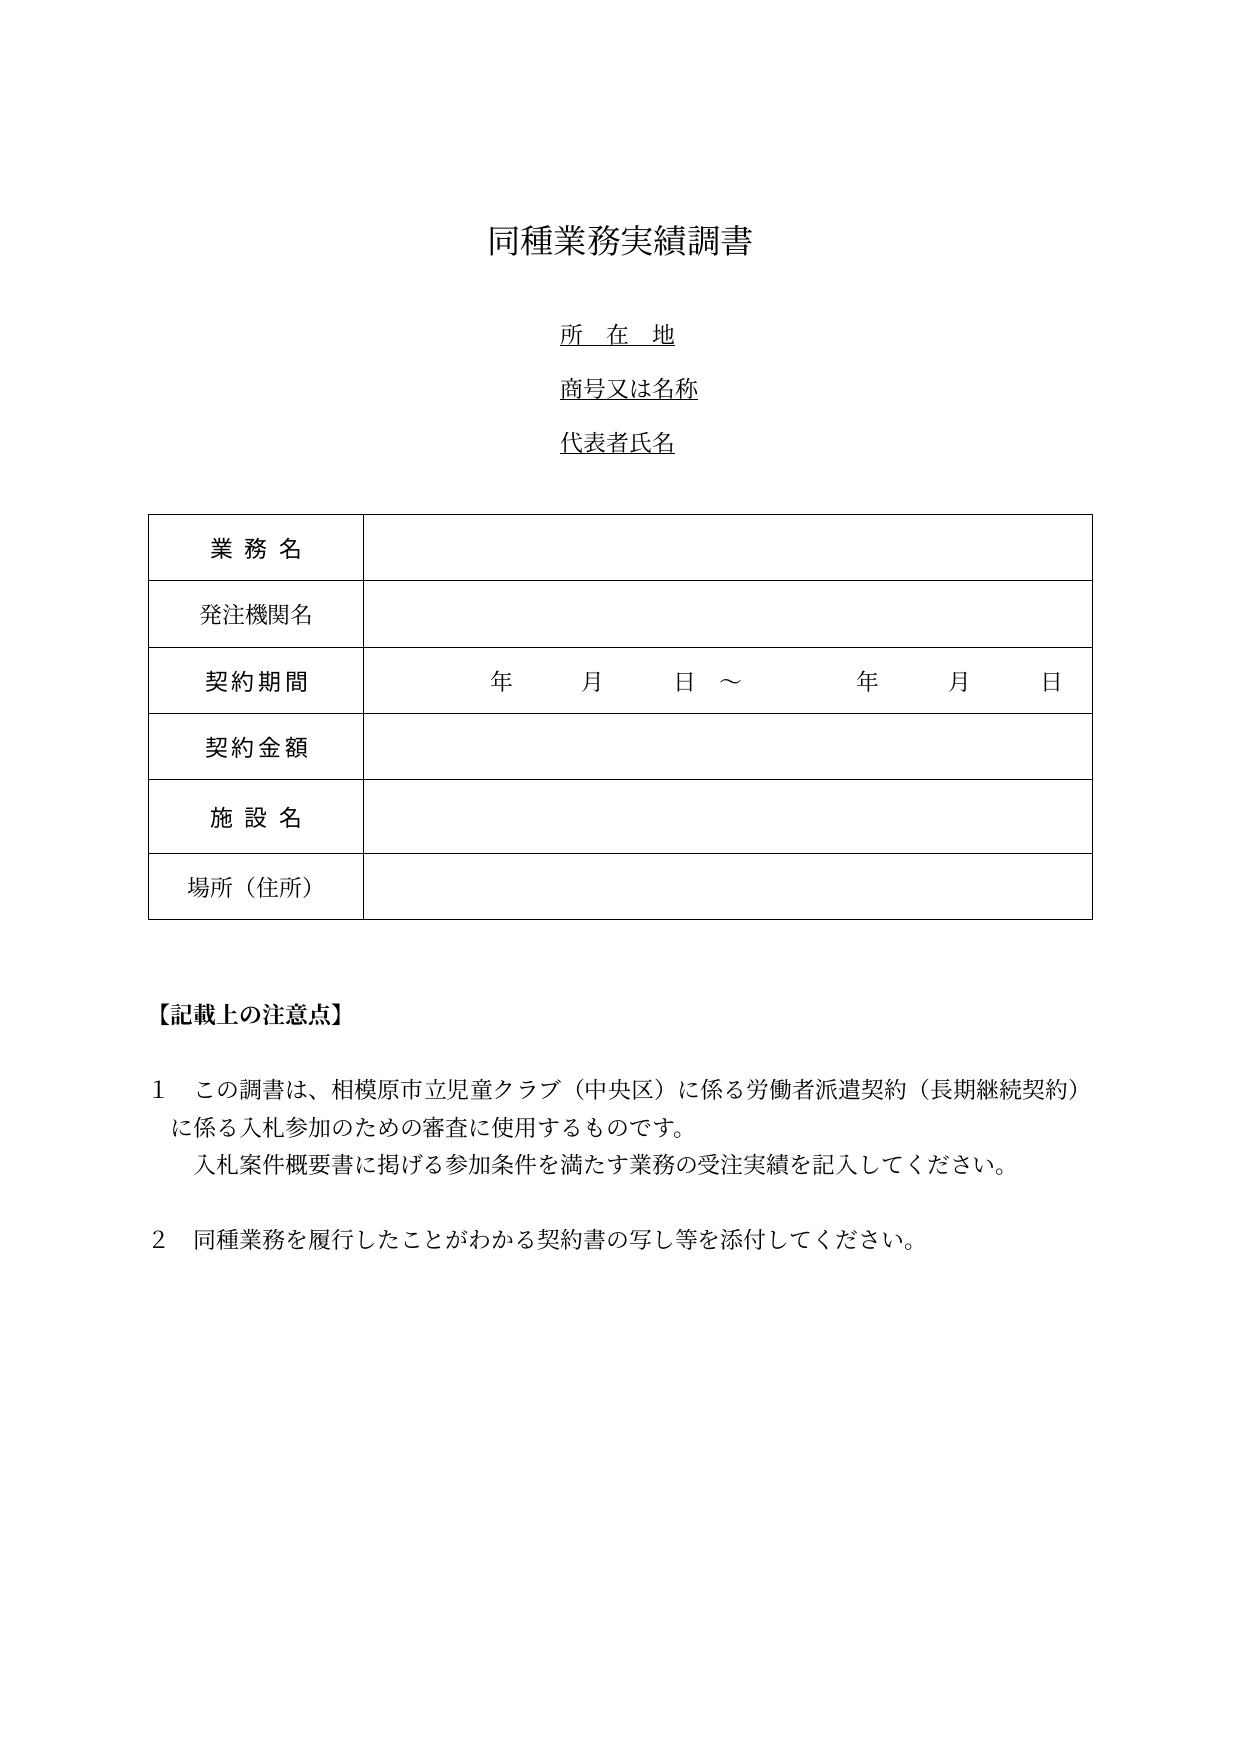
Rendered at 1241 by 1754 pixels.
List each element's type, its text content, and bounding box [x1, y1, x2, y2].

table_cell 契約期間 [149, 648, 363, 713]
table_cell [364, 714, 1092, 779]
text 【記載上の注意点】 [148, 995, 1092, 1032]
table_cell 発注機関名 [149, 581, 363, 647]
table_cell 施設名 [149, 780, 363, 853]
text ２ 同種業務を履行したことがわかる契約書の写し等を添付してください。 [148, 1220, 1092, 1257]
text 入札案件概要書に掲げる参加条件を満たす業務の受注実績を記入してください。 [148, 1145, 1092, 1182]
text １ この調書は、相模原市立児童クラブ（中央区）に係る労働者派遣契約（長期継続契約）に係る入札参加のための審査に使用するものです。 [148, 1070, 1092, 1145]
table_cell 年 月 日 ～ 年 月 日 [364, 648, 1092, 713]
text 代表者氏名 [148, 422, 1092, 460]
text 商号又は名称 [148, 368, 1092, 406]
table_cell [364, 854, 1092, 919]
table_cell 場所（住所） [149, 854, 363, 919]
table_cell [364, 780, 1092, 853]
table_cell [364, 581, 1092, 647]
table_header [364, 515, 1092, 580]
table_header 業務名 [149, 515, 363, 580]
text 所 在 地 [148, 314, 1092, 352]
table_cell 契約金額 [149, 714, 363, 779]
text 同種業務実績調書 [148, 202, 1092, 277]
